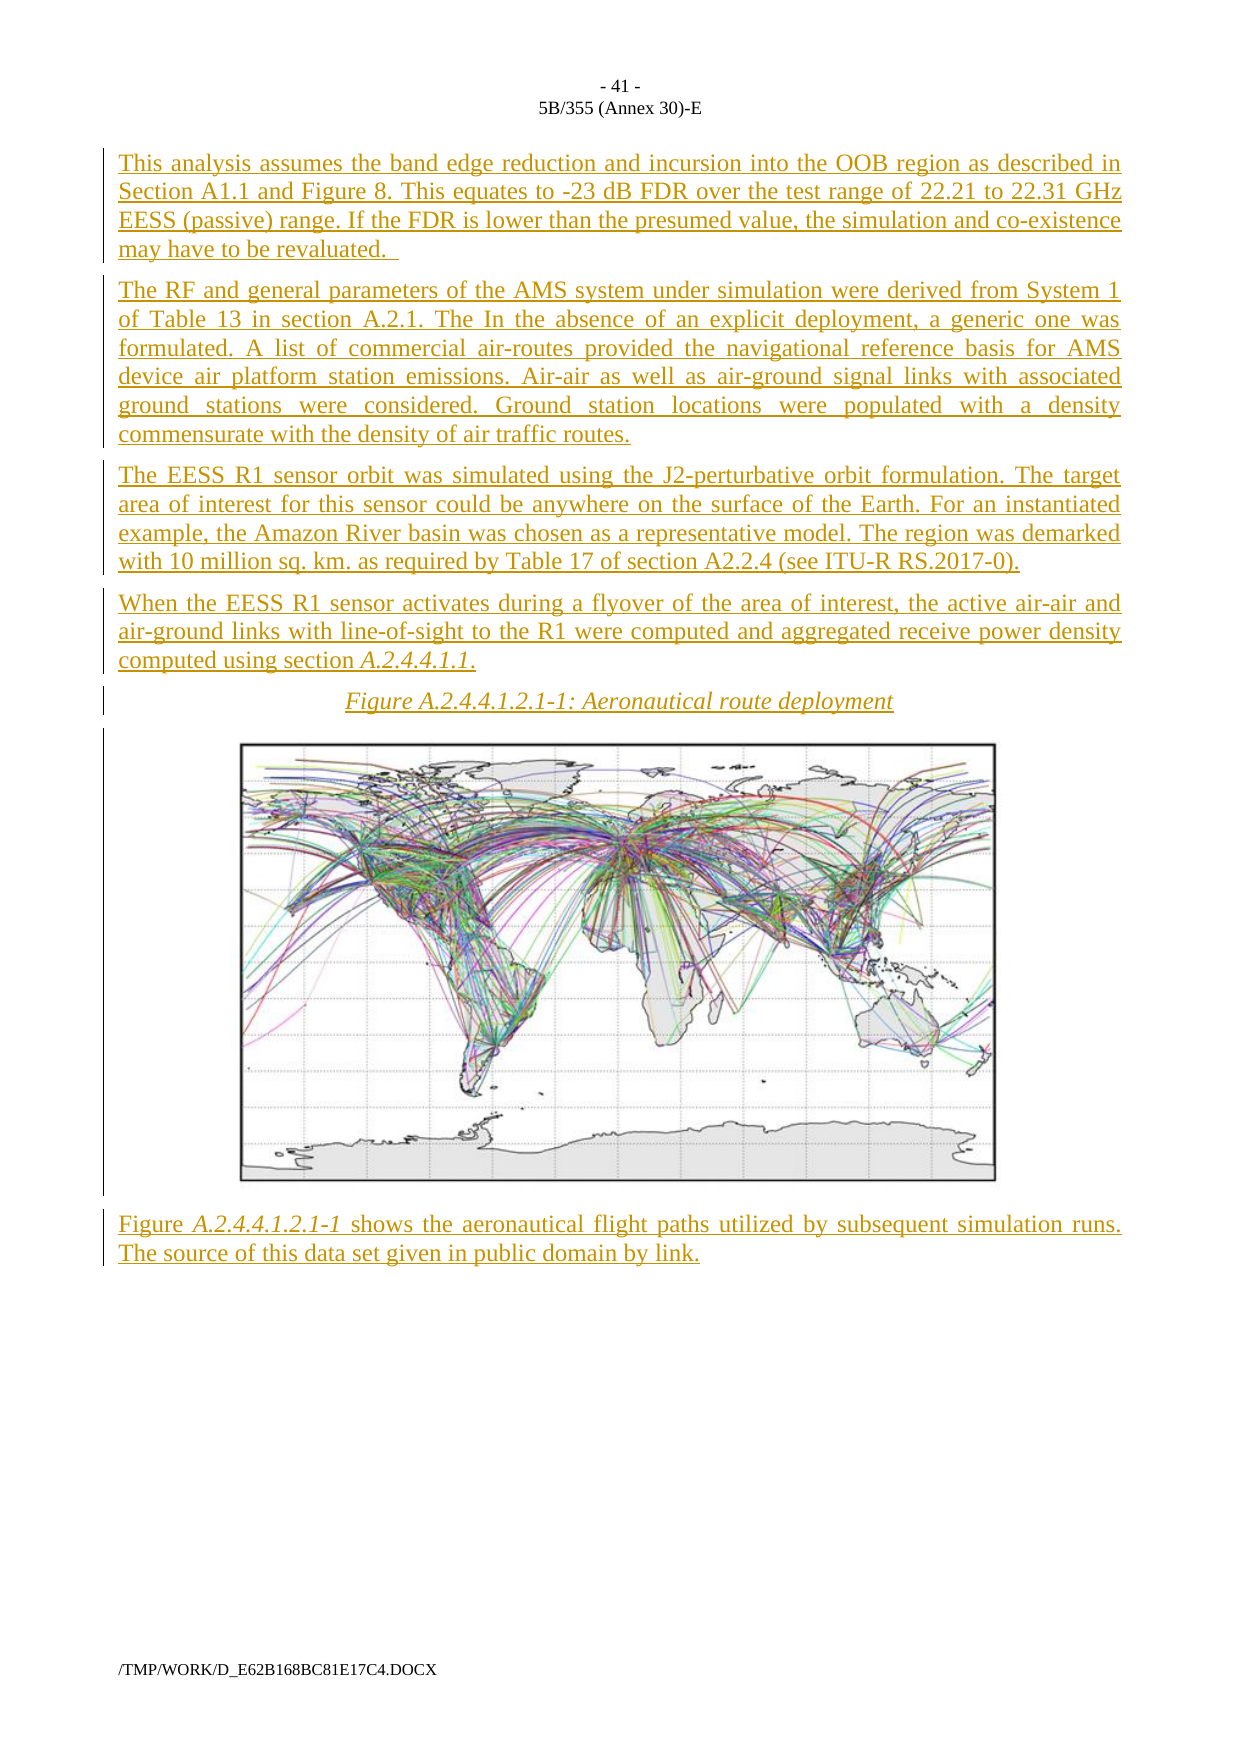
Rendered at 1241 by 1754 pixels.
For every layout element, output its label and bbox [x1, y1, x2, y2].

picture [230, 727, 1010, 1197]
